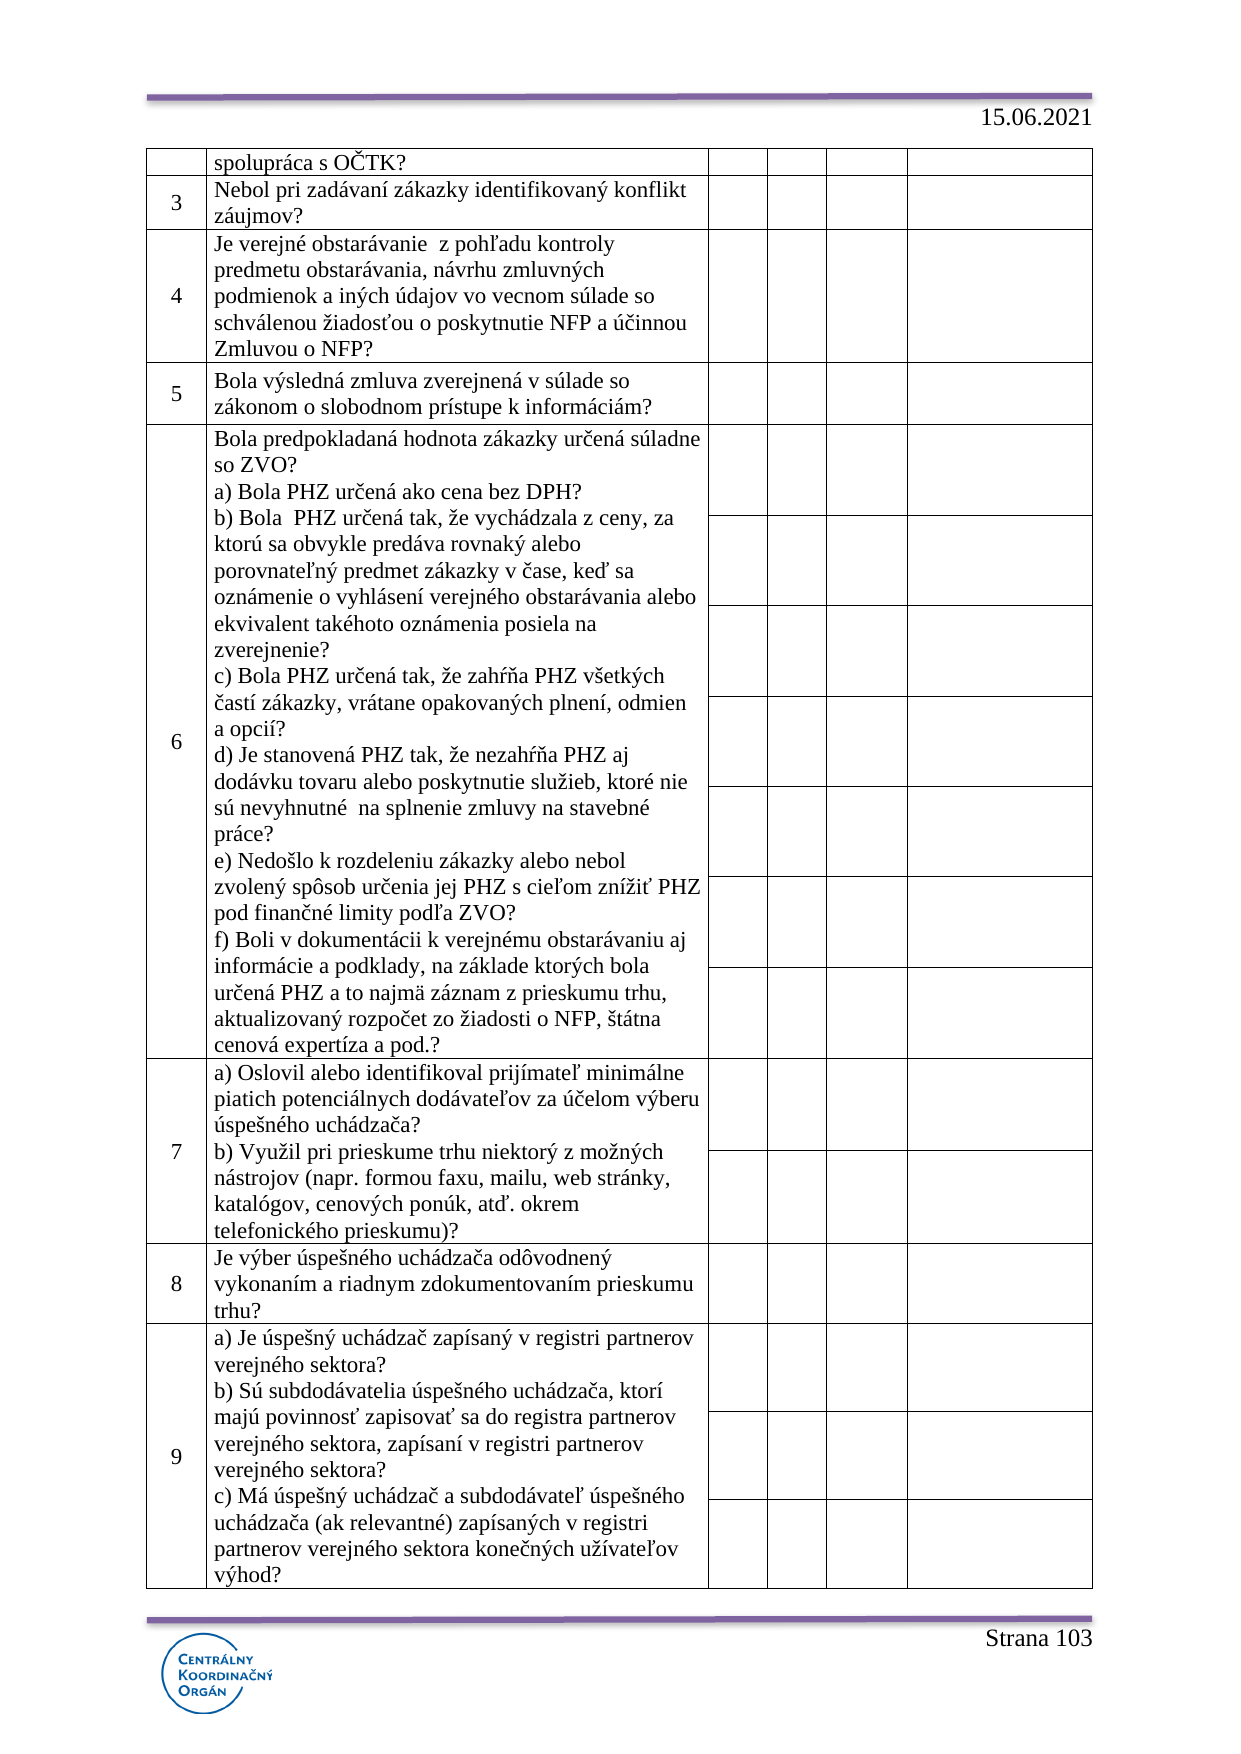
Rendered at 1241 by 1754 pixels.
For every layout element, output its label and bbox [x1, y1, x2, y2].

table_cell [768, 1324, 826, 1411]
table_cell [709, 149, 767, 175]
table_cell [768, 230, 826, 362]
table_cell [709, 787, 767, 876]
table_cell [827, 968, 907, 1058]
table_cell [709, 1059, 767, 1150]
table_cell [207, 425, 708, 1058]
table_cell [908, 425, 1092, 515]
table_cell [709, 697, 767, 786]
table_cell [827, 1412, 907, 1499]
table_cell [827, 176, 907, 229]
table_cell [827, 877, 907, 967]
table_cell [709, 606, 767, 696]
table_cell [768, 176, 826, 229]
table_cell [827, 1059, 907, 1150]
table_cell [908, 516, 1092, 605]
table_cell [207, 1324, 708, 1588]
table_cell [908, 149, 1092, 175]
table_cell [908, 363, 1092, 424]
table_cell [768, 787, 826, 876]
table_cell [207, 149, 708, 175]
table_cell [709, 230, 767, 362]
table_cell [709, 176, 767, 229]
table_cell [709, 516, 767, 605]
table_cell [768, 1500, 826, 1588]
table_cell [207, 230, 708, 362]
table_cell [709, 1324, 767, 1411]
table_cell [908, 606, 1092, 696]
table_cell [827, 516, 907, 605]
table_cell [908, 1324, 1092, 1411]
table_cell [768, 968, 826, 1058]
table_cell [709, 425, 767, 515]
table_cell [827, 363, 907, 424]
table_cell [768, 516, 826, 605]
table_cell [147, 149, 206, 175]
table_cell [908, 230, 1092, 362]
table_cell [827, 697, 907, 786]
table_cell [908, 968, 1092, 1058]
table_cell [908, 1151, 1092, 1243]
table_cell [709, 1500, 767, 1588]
picture [159, 1631, 272, 1713]
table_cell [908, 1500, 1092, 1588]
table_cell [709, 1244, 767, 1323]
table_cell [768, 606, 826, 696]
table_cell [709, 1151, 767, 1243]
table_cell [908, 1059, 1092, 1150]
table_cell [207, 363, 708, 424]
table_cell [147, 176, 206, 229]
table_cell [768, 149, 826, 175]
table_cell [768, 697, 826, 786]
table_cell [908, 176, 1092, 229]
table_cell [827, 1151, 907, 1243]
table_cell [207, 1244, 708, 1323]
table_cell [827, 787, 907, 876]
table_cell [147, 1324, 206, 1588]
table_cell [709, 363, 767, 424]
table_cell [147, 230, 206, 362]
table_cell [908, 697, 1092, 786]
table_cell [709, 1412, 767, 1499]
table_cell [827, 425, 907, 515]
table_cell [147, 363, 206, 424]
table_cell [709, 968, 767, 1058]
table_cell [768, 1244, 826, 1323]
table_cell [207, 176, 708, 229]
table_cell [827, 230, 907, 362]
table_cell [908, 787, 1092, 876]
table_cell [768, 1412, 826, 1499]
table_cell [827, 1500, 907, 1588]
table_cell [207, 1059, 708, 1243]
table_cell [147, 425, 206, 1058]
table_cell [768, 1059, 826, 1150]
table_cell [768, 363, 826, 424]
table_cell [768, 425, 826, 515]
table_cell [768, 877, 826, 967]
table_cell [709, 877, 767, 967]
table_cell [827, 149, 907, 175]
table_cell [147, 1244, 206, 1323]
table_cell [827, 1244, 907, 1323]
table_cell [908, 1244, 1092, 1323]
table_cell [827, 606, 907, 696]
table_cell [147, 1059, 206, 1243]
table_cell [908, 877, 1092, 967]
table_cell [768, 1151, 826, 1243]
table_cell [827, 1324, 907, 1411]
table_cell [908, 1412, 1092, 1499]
